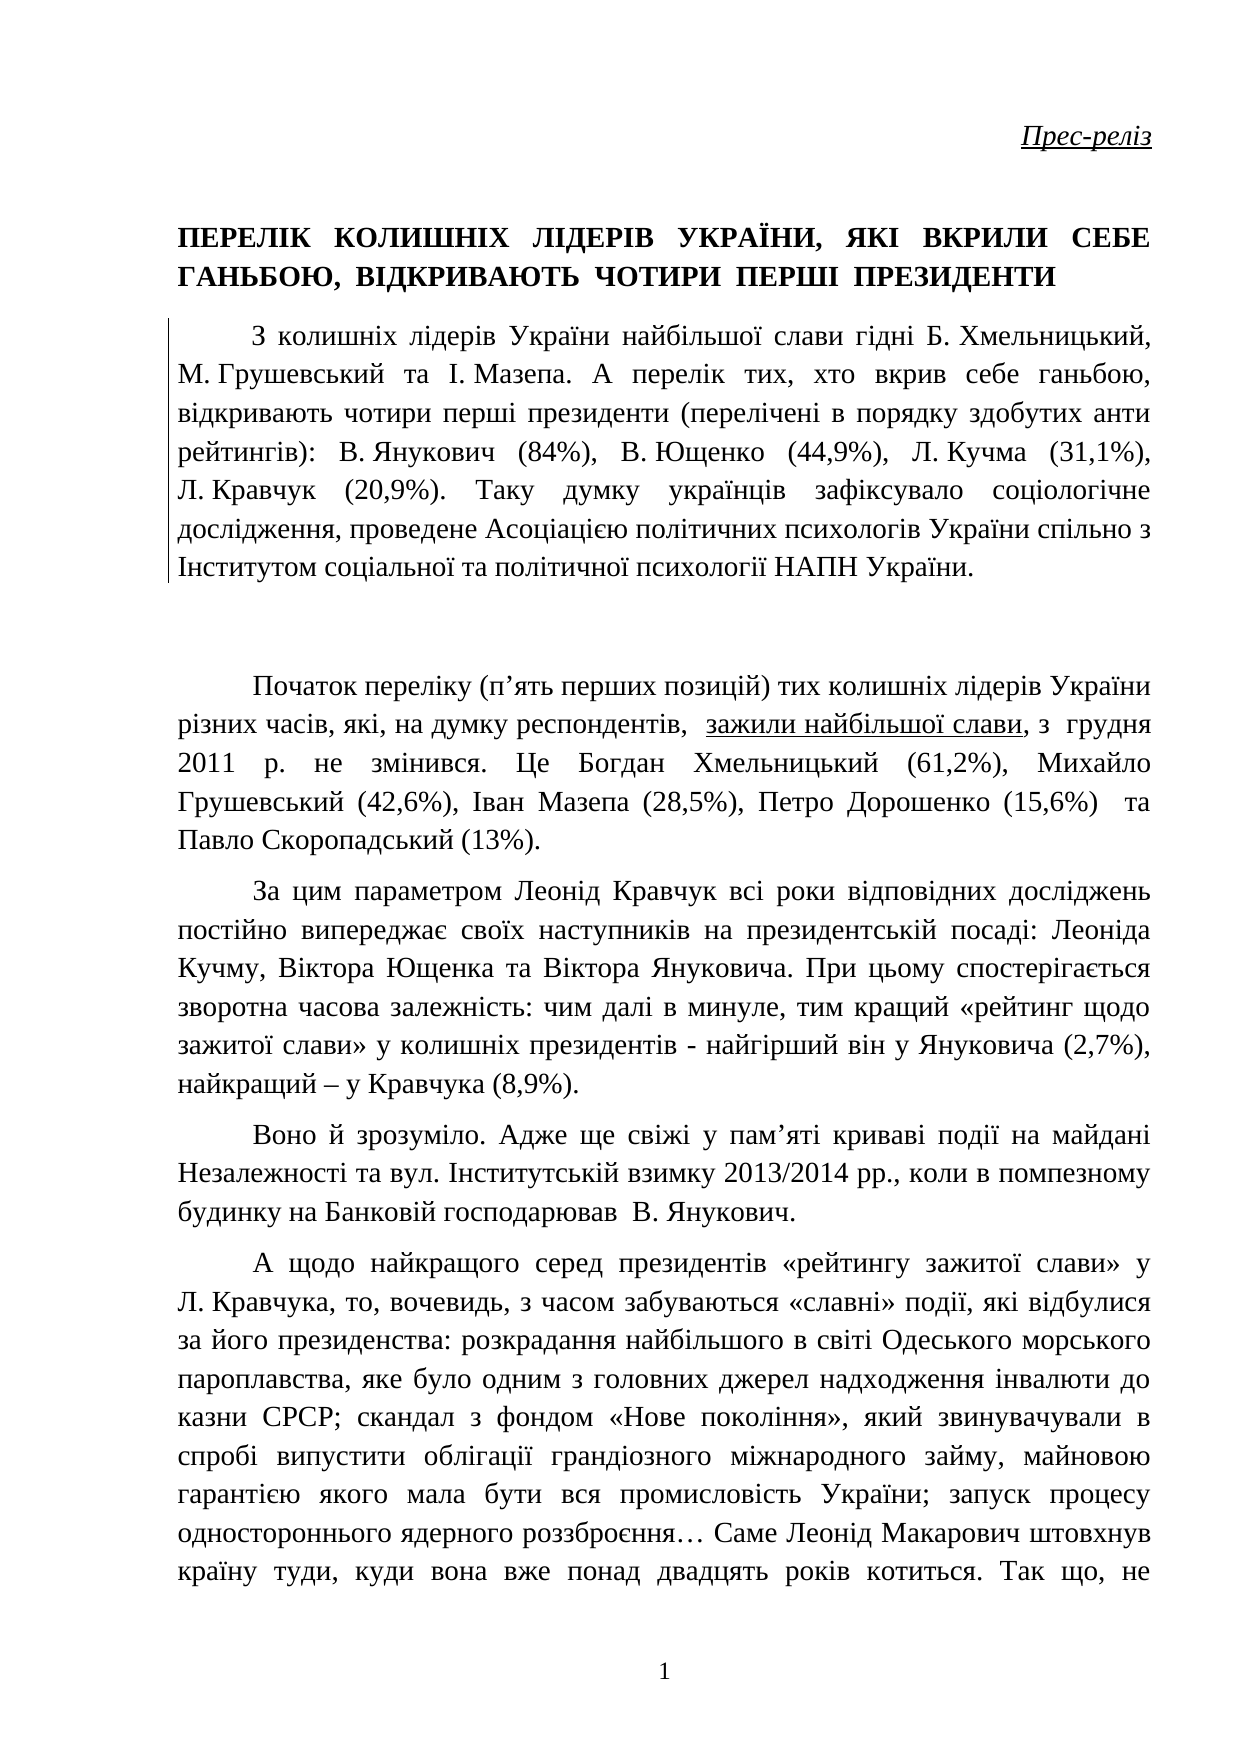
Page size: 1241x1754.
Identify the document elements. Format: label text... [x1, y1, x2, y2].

text Прес-реліз [177, 118, 1152, 152]
text З колишніх лідерів України найбільшої слави гідні Б. Хмельницький, М. Грушевський та І. Мазепа. А перелік тих, хто вкрив себе ганьбою, відкривають чотири перші президенти (перелічені в порядку здобутих анти рейтингів): В. Янукович (84%), В. Ющенко (44,9%), Л. Кучма (31,1%), Л. Кравчук (20,9%). Таку думку українців зафіксувало соціологічне дослідження, проведене Асоціацією політичних психологів України спільно з Інститутом соціальної та політичної психології НАПН України. [169, 318, 1152, 583]
text Воно й зрозуміло. Адже ще свіжі у пам’яті криваві події на майдані Незалежності та вул. Інститутській взимку 2013/2014 рр., коли в помпезному будинку на Банковій господарював В. Янукович. [177, 1117, 1152, 1228]
text ПЕРЕЛІК КОЛИШНІХ ЛІДЕРІВ УКРАЇНИ, ЯКІ ВКРИЛИ СЕБЕ ГАНЬБОЮ, ВІДКРИВАЮТЬ ЧОТИРИ ПЕРШІ ПРЕЗИДЕНТИ [177, 220, 1152, 292]
text За цим параметром Леонід Кравчук всі роки відповідних досліджень постійно випереджає своїх наступників на президентській посаді: Леоніда Кучму, Віктора Ющенка та Віктора Януковича. При цьому спостерігається зворотна часова залежність: чим далі в минуле, тим кращий «рейтинг щодо зажитої слави» у колишніх президентів - найгірший він у Януковича (2,7%), найкращий – у Кравчука (8,9%). [177, 873, 1152, 1099]
text Початок переліку (п’ять перших позицій) тих колишніх лідерів України різних часів, які, на думку респондентів, зажили найбільшої слави, з грудня 2011 р. не змінився. Це Богдан Хмельницький (61,2%), Михайло Грушевський (42,6%), Іван Мазепа (28,5%), Петро Дорошенко (15,6%) та Павло Скоропадський (13%). [177, 668, 1152, 856]
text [177, 1245, 1152, 1587]
